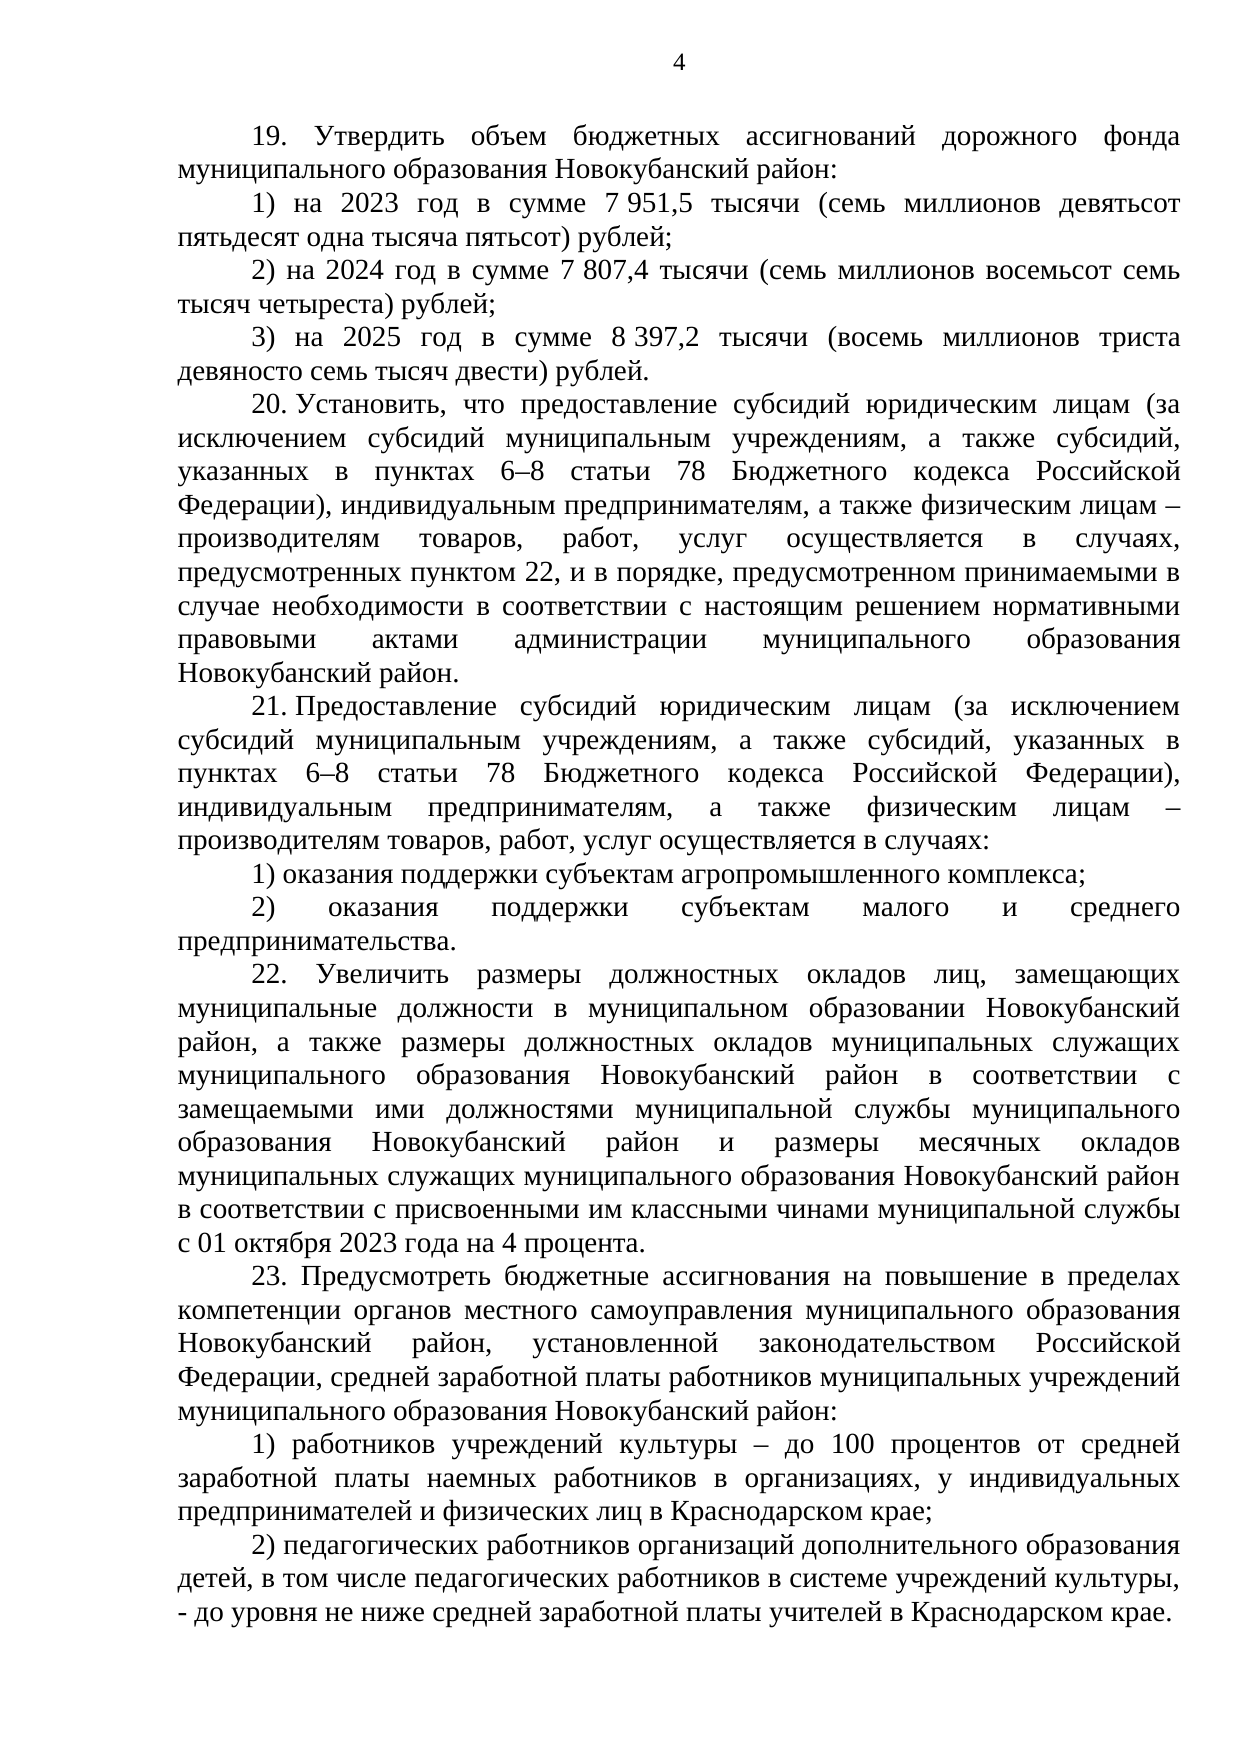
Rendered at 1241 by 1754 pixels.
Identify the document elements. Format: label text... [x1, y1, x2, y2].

text 2) оказания поддержки субъектам малого и среднего предпринимательства. [177, 889, 1181, 957]
text 19. Утвердить объем бюджетных ассигнований дорожного фонда муниципального образования Новокубанский район: [177, 118, 1181, 185]
text 2) на 2024 год в сумме 7 807,4 тысячи (семь миллионов восемьсот семь тысяч четыреста) рублей; [177, 252, 1181, 319]
text 3) на 2025 год в сумме 8 397,2 тысячи (восемь миллионов триста девяносто семь тысяч двести) рублей. [177, 319, 1181, 386]
text 23. Предусмотреть бюджетные ассигнования на повышение в пределах компетенции органов местного самоуправления муниципального образования Новокубанский район, установленной законодательством Российской Федерации, средней заработной платы работников муниципальных учреждений муниципального образования Новокубанский район: [177, 1258, 1181, 1426]
text 1) оказания поддержки субъектам агропромышленного комплекса; [177, 856, 1181, 889]
text 21. Предоставление субсидий юридическим лицам (за исключением субсидий муниципальным учреждениям, а также субсидий, указанных в пунктах 6–8 статьи 78 Бюджетного кодекса Российской Федерации), индивидуальным предпринимателям, а также физическим лицам – производителям товаров, работ, услуг осуществляется в случаях: [177, 688, 1181, 856]
text 20. Установить, что предоставление субсидий юридическим лицам (за исключением субсидий муниципальным учреждениям, а также субсидий, указанных в пунктах 6–8 статьи 78 Бюджетного кодекса Российской Федерации), индивидуальным предпринимателям, а также физическим лицам – производителям товаров, работ, услуг осуществляется в случаях, предусмотренных пунктом 22, и в порядке, предусмотренном принимаемыми в случае необходимости в соответствии с настоящим решением нормативными правовыми актами администрации муниципального образования Новокубанский район. [177, 386, 1181, 688]
text 22. Увеличить размеры должностных окладов лиц, замещающих муниципальные должности в муниципальном образовании Новокубанский район, а также размеры должностных окладов муниципальных служащих муниципального образования Новокубанский район в соответствии с замещаемыми ими должностями муниципальной службы муниципального образования Новокубанский район и размеры месячных окладов муниципальных служащих муниципального образования Новокубанский район в соответствии с присвоенными им классными чинами муниципальной службы с 01 октября 2023 года на 4 процента. [177, 957, 1181, 1258]
text 2) педагогических работников организаций дополнительного образования детей, в том числе педагогических работников в системе учреждений культуры, - до уровня не ниже средней заработной платы учителей в Краснодарском крае. [177, 1527, 1181, 1627]
text 1) работников учреждений культуры – до 100 процентов от средней заработной платы наемных работников в организациях, у индивидуальных предпринимателей и физических лиц в Краснодарском крае; [177, 1426, 1181, 1527]
text 1) на 2023 год в сумме 7 951,5 тысячи (семь миллионов девятьсот пятьдесят одна тысяча пятьсот) рублей; [177, 185, 1181, 252]
